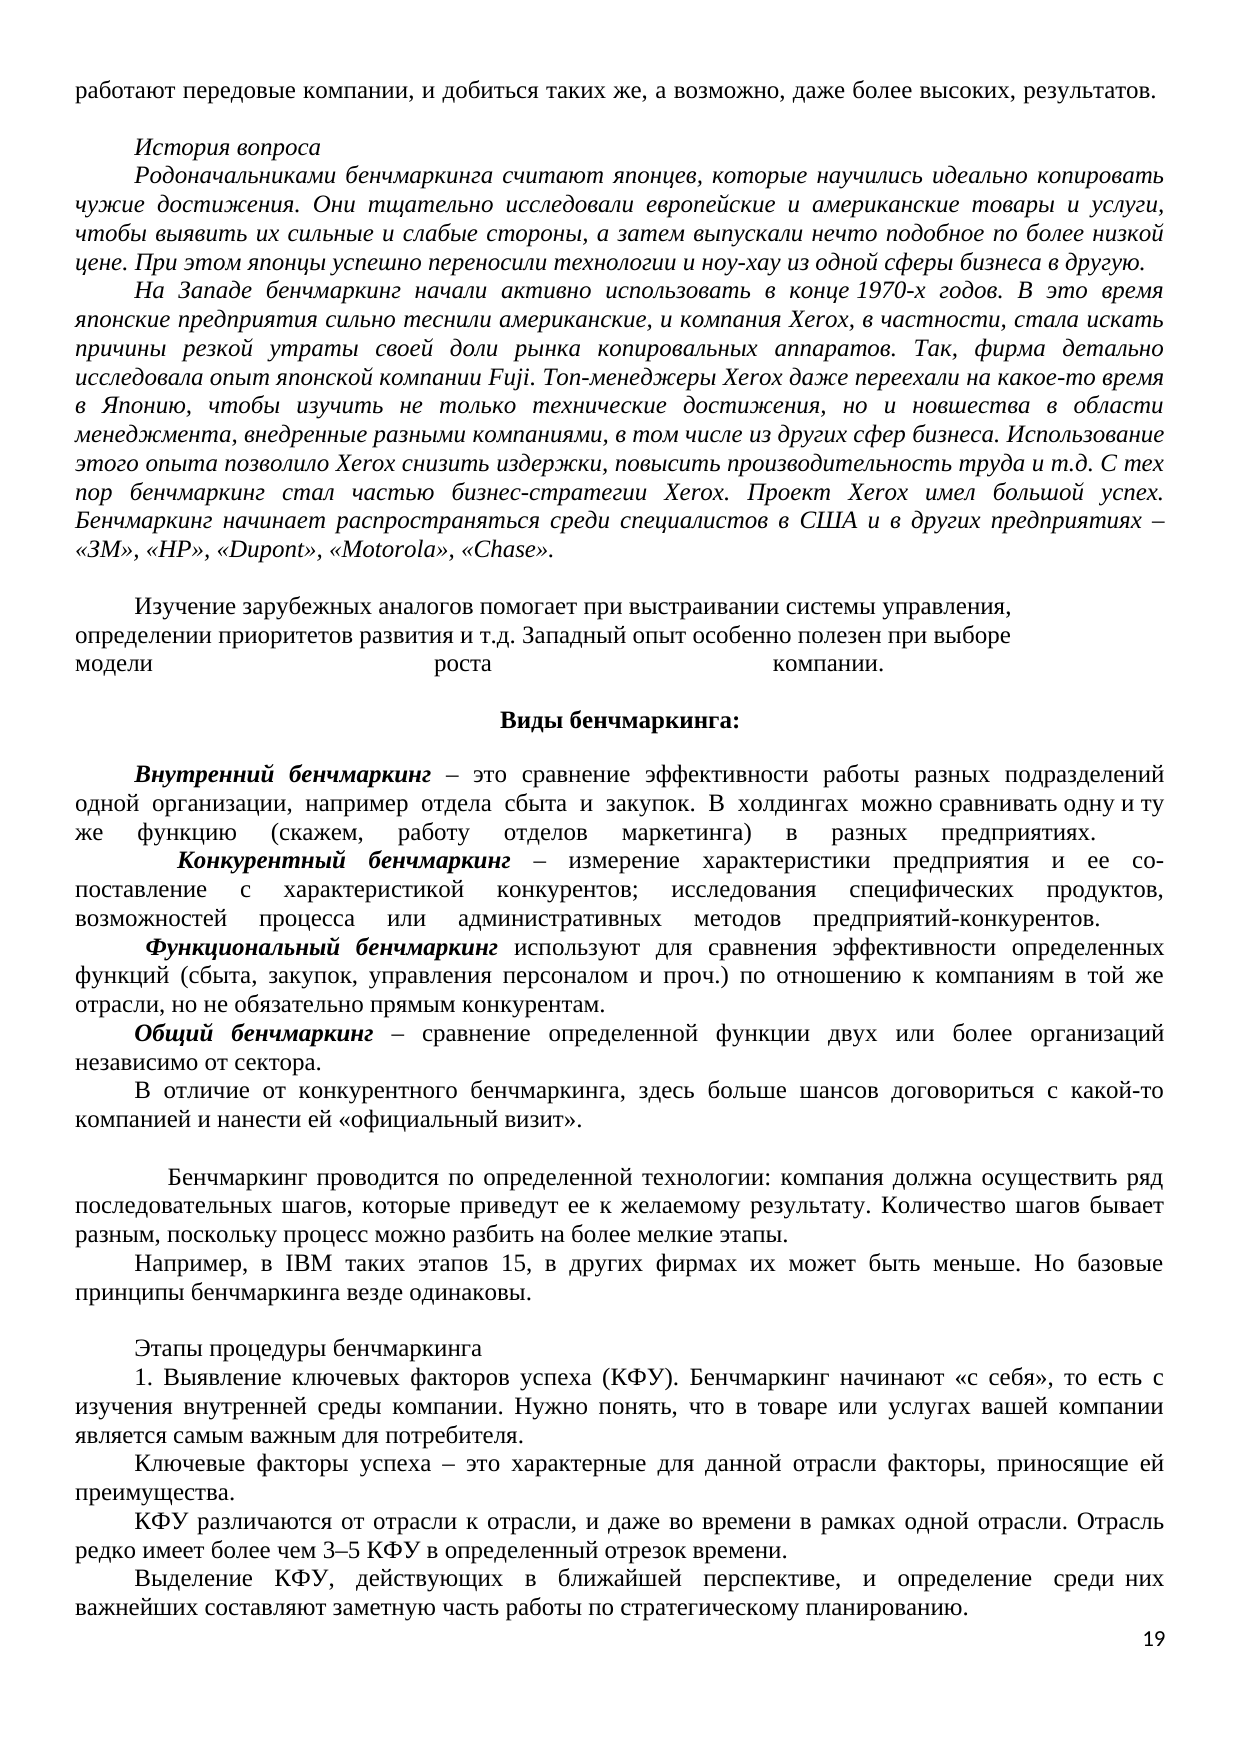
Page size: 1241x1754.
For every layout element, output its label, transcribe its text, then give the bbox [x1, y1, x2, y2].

text модели роста компании. [75, 648, 1165, 705]
text В отличие от конкурентного бенчмаркинга, здесь больше шансов договориться с какой-то компанией и нанести ей «официальный визит». [75, 1075, 1165, 1133]
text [75, 75, 1165, 132]
text Ключевые факторы успеха – это характерные для данной отрасли факторы, приносящие ей преимущества. [75, 1448, 1165, 1506]
text На Западе бенчмаркинг начали активно использовать в конце 1970-х годов. В это время японские предприятия сильно теснили американские, и компания Xerox, в частности, стала искать причины резкой утраты своей доли рынка копировальных аппаратов. Так, фирма детально исследовала опыт японской компании Fuji. Топ-менеджеры Xerox даже переехали на какое-то время в Японию, чтобы изучить не только технические достижения, но и новшества в области менеджмента, внедренные разными компаниями, в том числе из других сфер бизнеса. Использование этого опыта позволило Xerox снизить издержки, повысить производительность труда и т.д. С тех пор бенчмаркинг стал частью бизнес-стратегии Xerox. Проект Xerox имел большой успех. Бенчмаркинг начинает распространяться среди специалистов в США и в других предприятиях – «ЗМ», «НР», «Dupont», «Motorola», «Chase». [75, 276, 1165, 563]
text Внутренний бенчмаркинг – это сравнение эффективности работы разных подразделений одной организации, например отдела сбыта и закупок. В холдингах можно сравнивать одну и ту же функцию (скажем, работу отделов маркетинга) в разных предприятиях. Конкурентный бенчмаркинг – измерение характеристики предприятия и ее со-поставление с характеристикой конкурентов; исследования специфических продуктов, возможностей процесса или административных методов предприятий-конкурентов. Функциональный бенчмаркинг используют для сравнения эффективности определенных функций (сбыта, закупок, управления персоналом и проч.) по отношению к компаниям в той же отрасли, но не обязательно прямым конкурентам. [75, 759, 1165, 1018]
text определении приоритетов развития и т.д. Западный опыт особенно полезен при выборе [75, 620, 1165, 648]
text Родоначальниками бенчмаркинга считают японцев, которые научились идеально копировать чужие достижения. Они тщательно исследовали европейские и американские товары и услуги, чтобы выявить их сильные и слабые стороны, а затем выпускали нечто подобное по более низкой цене. При этом японцы успешно переносили технологии и ноу-хау из одной сферы бизнеса в другую. [75, 161, 1165, 276]
text КФУ различаются от отрасли к отрасли, и даже во времени в рамках одной отрасли. Отрасль редко имеет более чем 3–5 КФУ в определенный отрезок времени. [75, 1506, 1165, 1563]
text Изучение зарубежных аналогов помогает при выстраивании системы управления, [75, 591, 1165, 620]
text Виды бенчмаркинга: [75, 705, 1165, 734]
text Например, в IBM таких этапов 15, в других фирмах их может быть меньше. Но базовые принципы бенчмаркинга везде одинаковы. [75, 1248, 1165, 1305]
text 1. Выявление ключевых факторов успеха (КФУ). Бенчмаркинг начинают «с себя», то есть с изучения внутренней среды компании. Нужно понять, что в товаре или услугах вашей компании является самым важным для потребителя. [75, 1362, 1165, 1448]
text Выделение КФУ, действующих в ближайшей перспективе, и определение среди них важнейших составляют заметную часть работы по стратегическому планированию. [75, 1563, 1165, 1621]
text Этапы процедуры бенчмаркинга [75, 1333, 1165, 1362]
text Общий бенчмаркинг – сравнение определенной функции двух или более организаций независимо от сектора. [75, 1018, 1165, 1075]
text История вопроса [75, 132, 1165, 161]
text Бенчмаркинг проводится по определенной технологии: компания должна осуществить ряд последовательных шагов, которые приведут ее к желаемому результату. Количество шагов бывает разным, поскольку процесс можно разбить на более мелкие этапы. [75, 1133, 1165, 1248]
